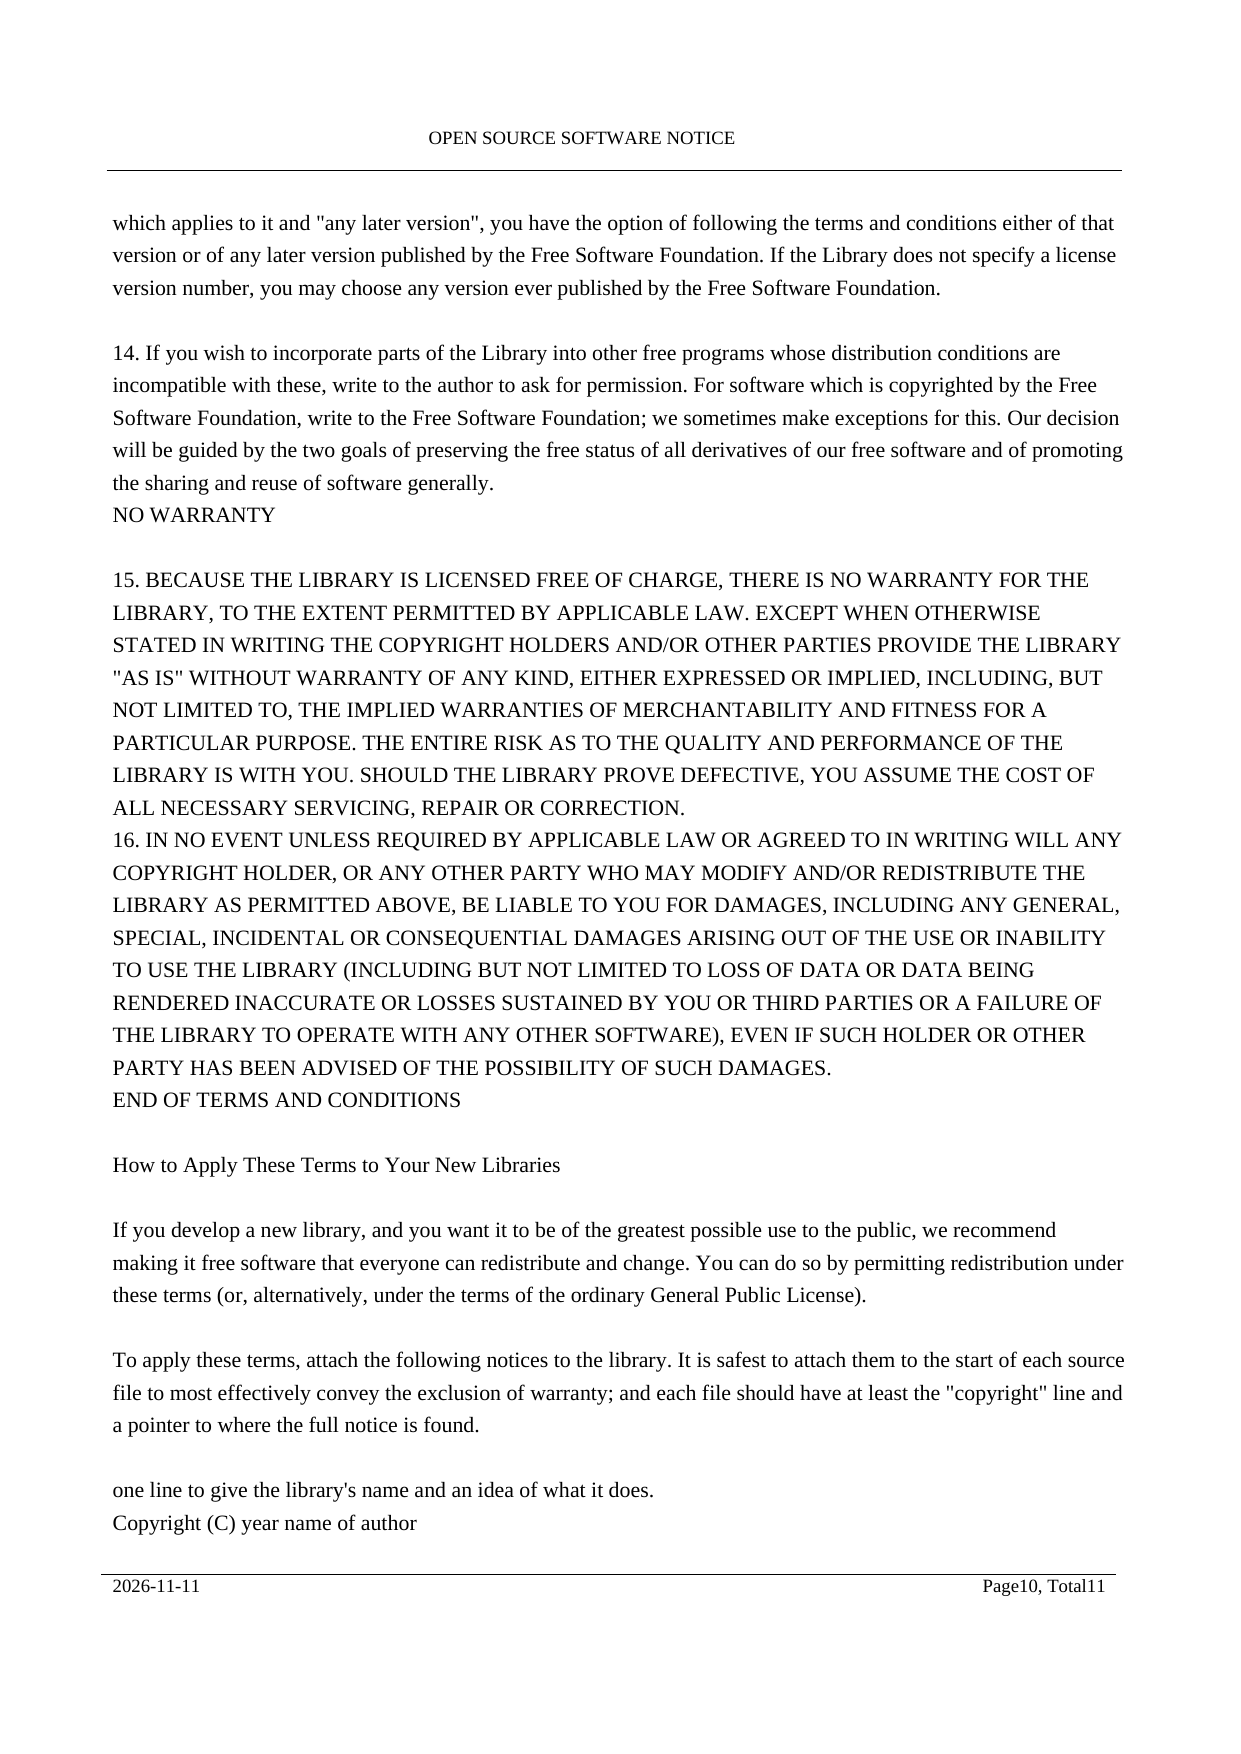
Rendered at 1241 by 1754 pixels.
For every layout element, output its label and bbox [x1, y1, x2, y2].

text [112, 206, 1128, 1539]
